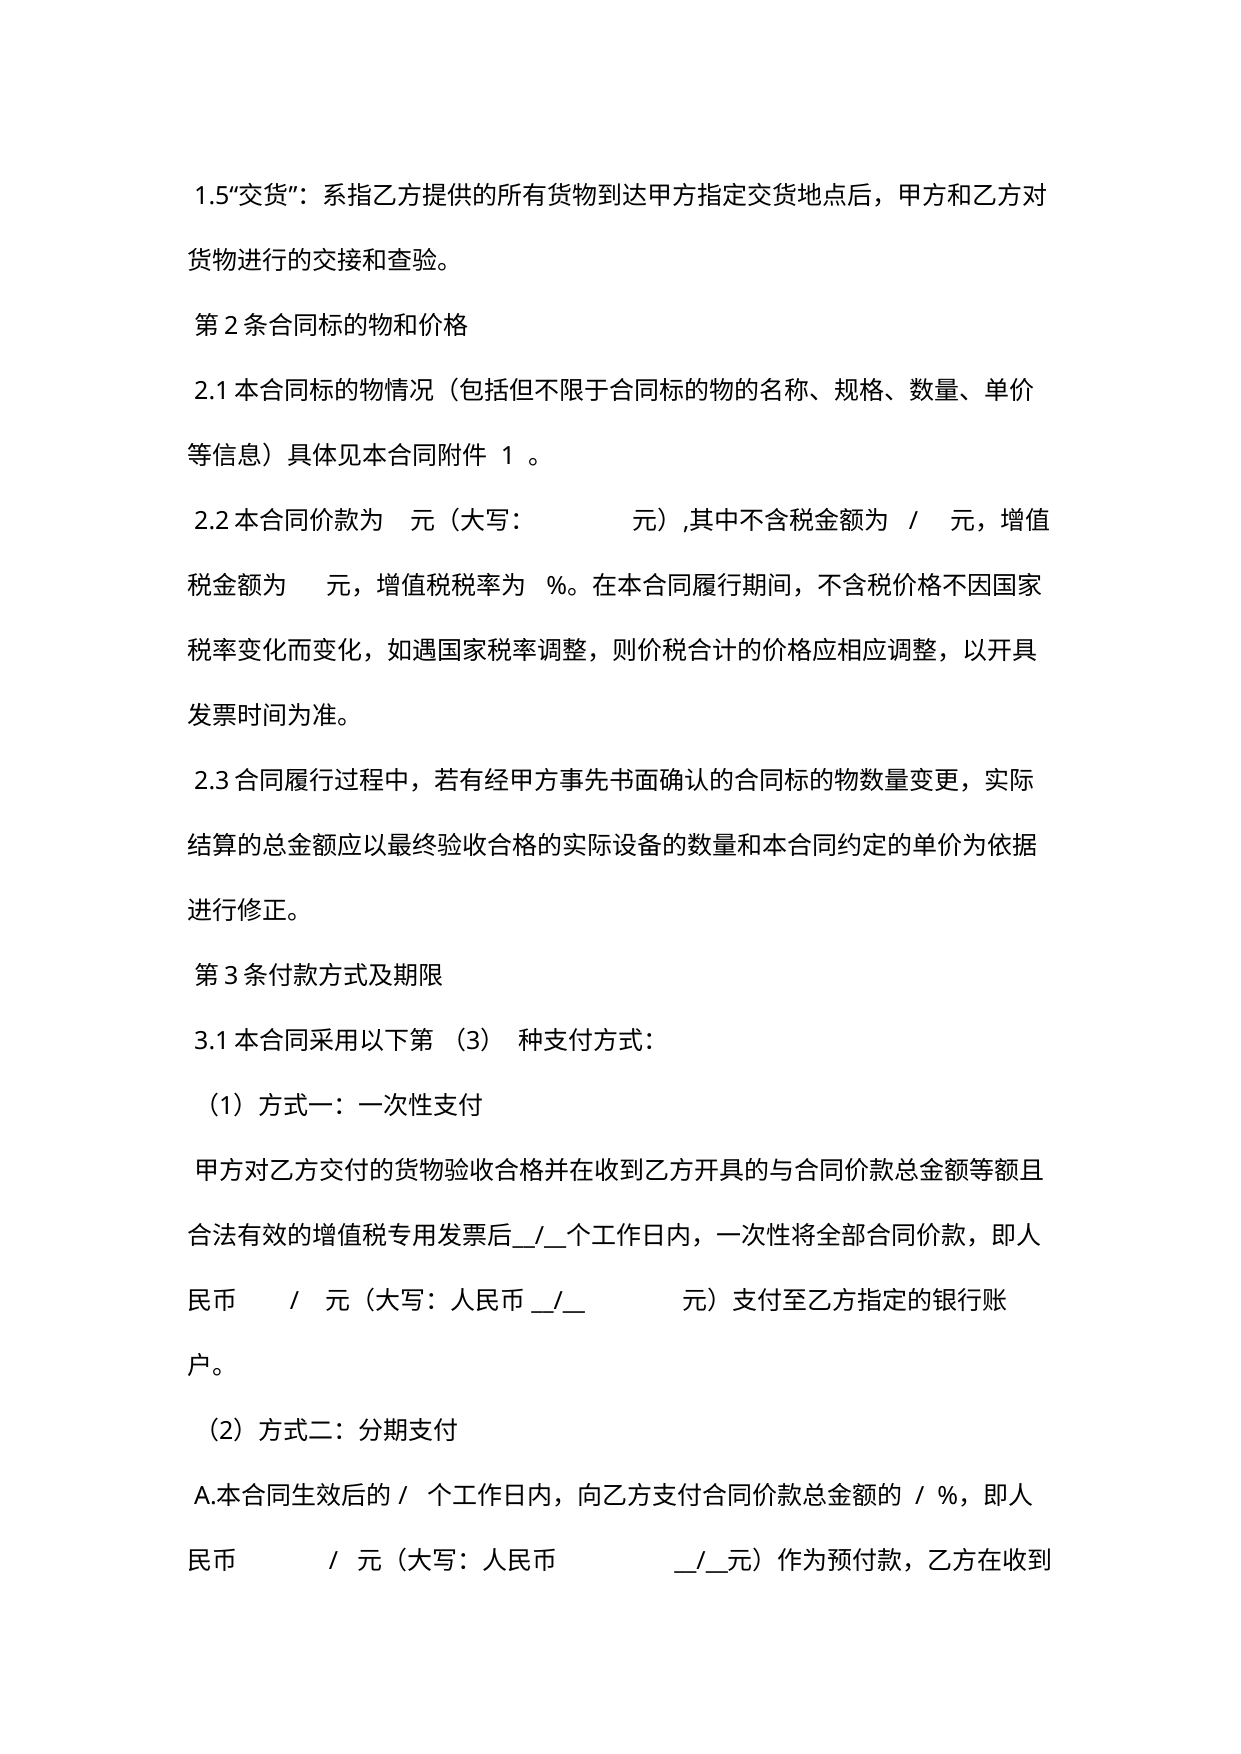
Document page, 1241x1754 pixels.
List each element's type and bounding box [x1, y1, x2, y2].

text [187, 162, 1053, 1592]
